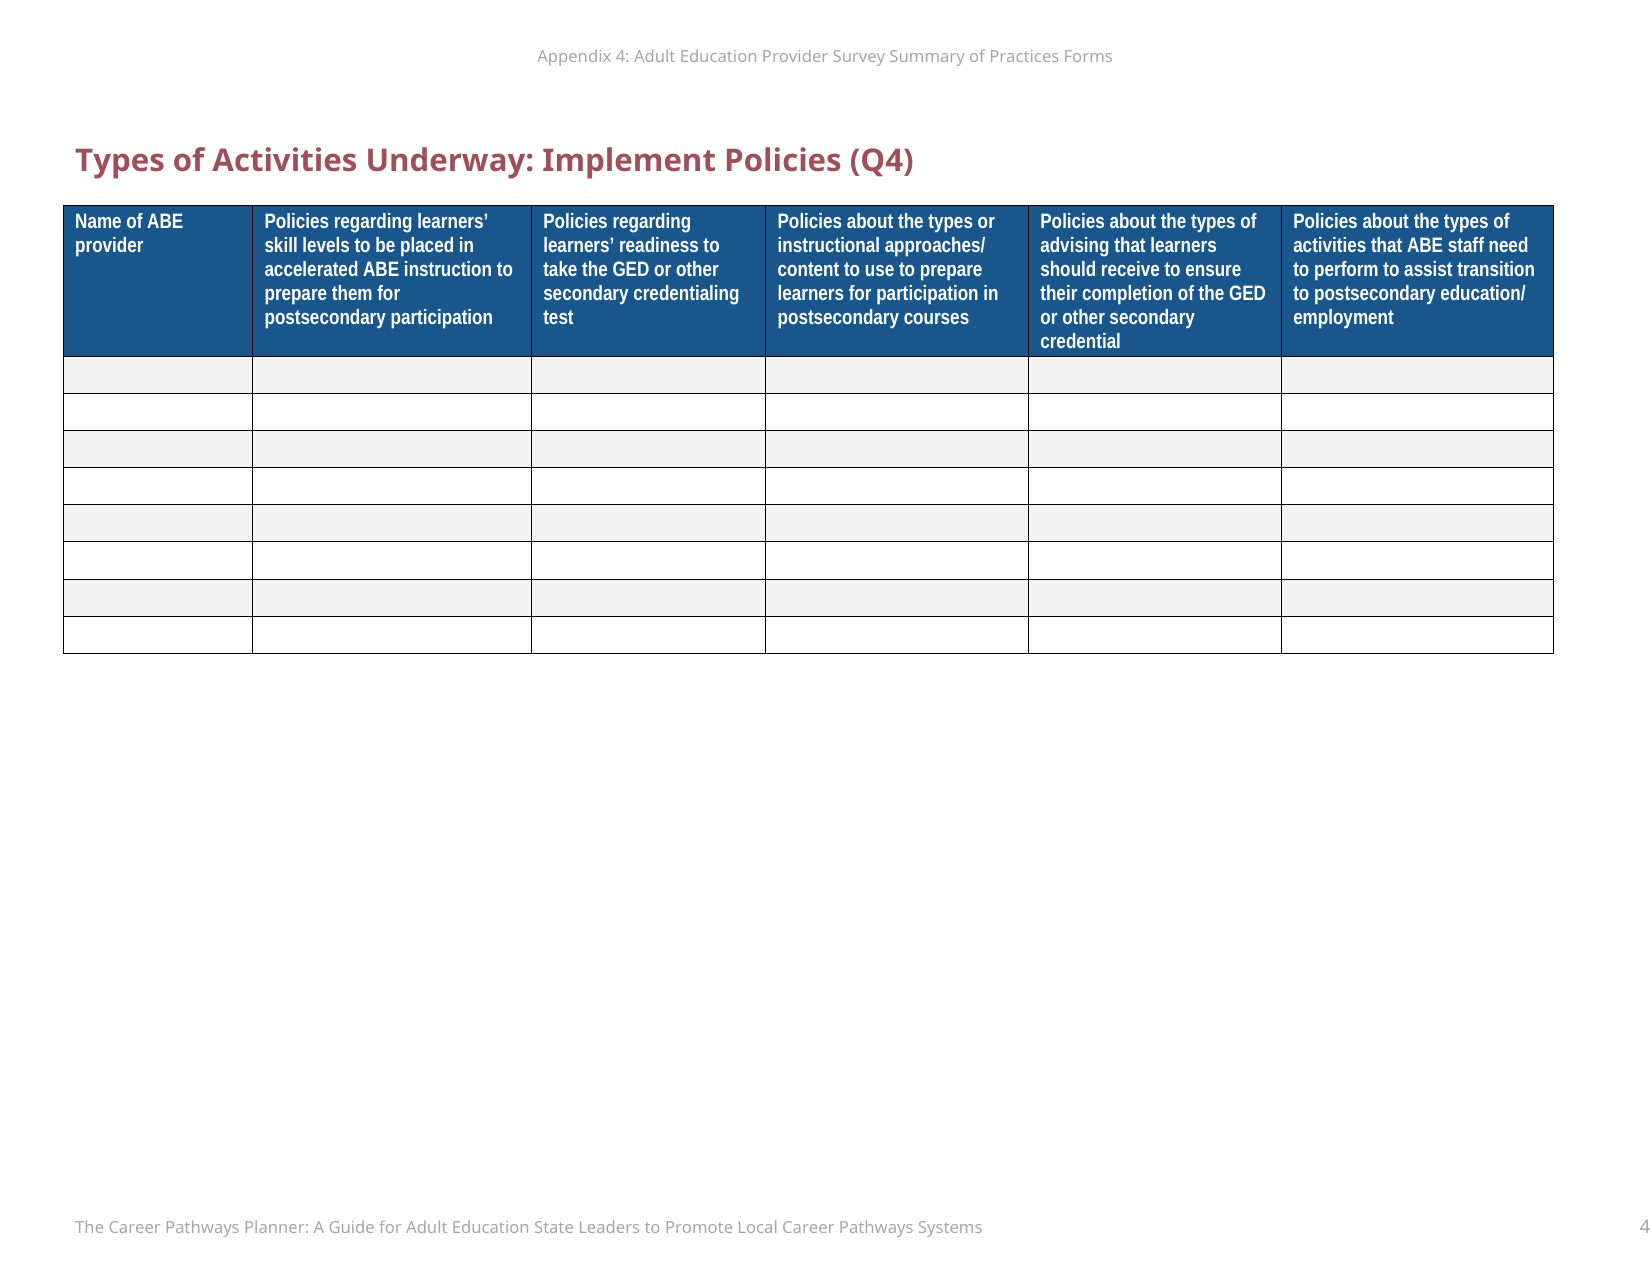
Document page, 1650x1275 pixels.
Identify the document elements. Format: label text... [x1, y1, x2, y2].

table_cell [766, 580, 1028, 616]
table_cell [1282, 394, 1553, 430]
table_cell [253, 394, 531, 430]
table_cell [1282, 542, 1553, 578]
table_cell [532, 357, 765, 393]
table_header Policies about the types of advising that learners should receive to ensure their completion of the GED or other secondary credential [1029, 206, 1281, 356]
table_cell [766, 431, 1028, 467]
table_header Policies regarding learners’ readiness to take the GED or other secondary credentialing test [532, 206, 765, 356]
table_cell [253, 357, 531, 393]
table_cell [532, 468, 765, 504]
table_cell [766, 394, 1028, 430]
table_cell [64, 580, 252, 616]
table_cell [64, 394, 252, 430]
table_cell [253, 542, 531, 578]
table_header Policies about the types of activities that ABE staff need to perform to assist transition to postsecondary education/ employment [1282, 206, 1553, 356]
table_cell [64, 542, 252, 578]
table_cell [766, 617, 1028, 653]
table_cell [1029, 617, 1281, 653]
table_cell [253, 617, 531, 653]
table_cell [1029, 468, 1281, 504]
table_cell [253, 468, 531, 504]
table_cell [253, 431, 531, 467]
table_cell [1029, 431, 1281, 467]
table_cell [64, 468, 252, 504]
table_header Name of ABE provider [64, 206, 252, 356]
table_cell [1282, 580, 1553, 616]
table_cell [1282, 357, 1553, 393]
table_cell [532, 542, 765, 578]
table_cell [766, 542, 1028, 578]
table_cell [1029, 580, 1281, 616]
table_cell [766, 357, 1028, 393]
table_cell [1029, 505, 1281, 541]
table_cell [253, 580, 531, 616]
table_cell [64, 505, 252, 541]
table_cell [766, 468, 1028, 504]
table_cell [532, 580, 765, 616]
table_cell [64, 431, 252, 467]
table_cell [1282, 505, 1553, 541]
table_cell [1029, 357, 1281, 393]
table_cell [532, 617, 765, 653]
table_header Policies regarding learners’ skill levels to be placed in accelerated ABE instruction to prepare them for postsecondary participation [253, 206, 531, 356]
table_header Policies about the types or instructional approaches/ content to use to prepare learners for participation in postsecondary courses [766, 206, 1028, 356]
table_cell [1282, 431, 1553, 467]
table_cell [532, 505, 765, 541]
subtitle Types of Activities Underway: Implement Policies (Q4) [75, 137, 1575, 180]
table_cell [1029, 394, 1281, 430]
table_cell [1282, 468, 1553, 504]
table_cell [766, 505, 1028, 541]
table_cell [532, 431, 765, 467]
table_cell [1029, 542, 1281, 578]
table_cell [532, 394, 765, 430]
table_cell [1282, 617, 1553, 653]
table_cell [64, 617, 252, 653]
table_cell [64, 357, 252, 393]
table_cell [253, 505, 531, 541]
